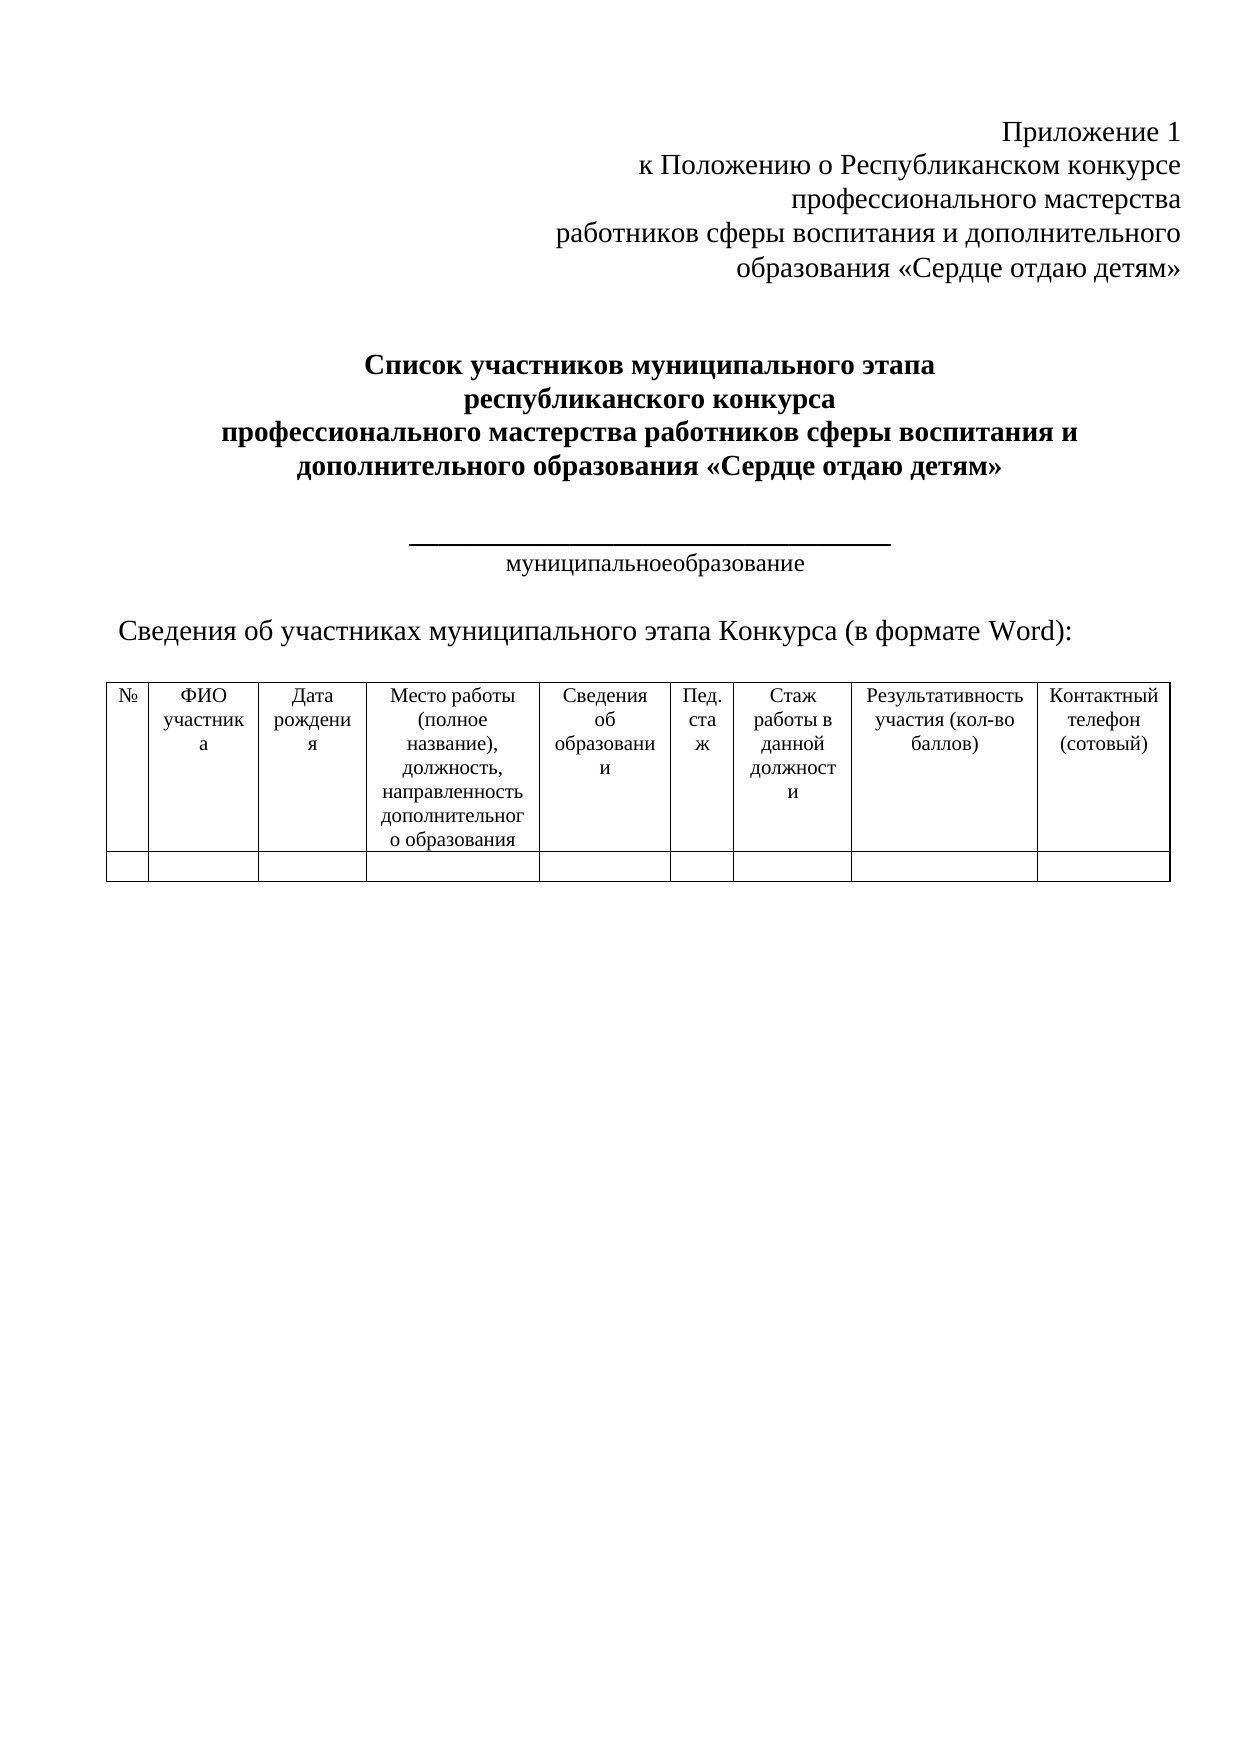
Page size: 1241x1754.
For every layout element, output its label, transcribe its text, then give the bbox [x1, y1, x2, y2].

table_cell [149, 852, 258, 881]
text Сведения об участниках муниципального этапа Конкурса (в формате Word): [118, 611, 1148, 648]
text образования «Сердце отдаю детям» [118, 250, 1181, 284]
table_cell [107, 852, 148, 881]
text Приложение 1 [118, 118, 1181, 147]
text _________________________________ [118, 515, 1181, 548]
text работников сферы воспитания и дополнительного [118, 216, 1181, 250]
table_cell [1038, 852, 1169, 881]
text профессионального мастерства [118, 181, 1181, 216]
table_header Стаж работы в данной должности [734, 683, 851, 851]
table_cell [852, 852, 1037, 881]
table_cell [671, 852, 733, 881]
text республиканского конкурса [118, 381, 1181, 414]
table_header Контактный телефон (сотовый) [1038, 683, 1169, 851]
table_cell [734, 852, 851, 881]
text Список участников муниципального этапа [118, 347, 1181, 381]
table_cell [540, 852, 670, 881]
table_header Дата рождения [259, 683, 366, 851]
table_header № [107, 683, 148, 851]
table_header ФИО участника [149, 683, 258, 851]
table_header Место работы (полное название), должность, направленность дополнительного образования [367, 683, 539, 851]
text муниципальноеобразование [118, 548, 1181, 577]
table_cell [259, 852, 366, 881]
text к Положению о Республиканском конкурсе [118, 147, 1181, 181]
table_cell [367, 852, 539, 881]
text профессионального мастерства работников сферы воспитания и дополнительного образования «Сердце отдаю детям» [118, 414, 1181, 481]
table_header Пед. стаж [671, 683, 733, 851]
table_header Результативность участия (кол-во баллов) [852, 683, 1037, 851]
table_header Сведения об образовании [540, 683, 670, 851]
